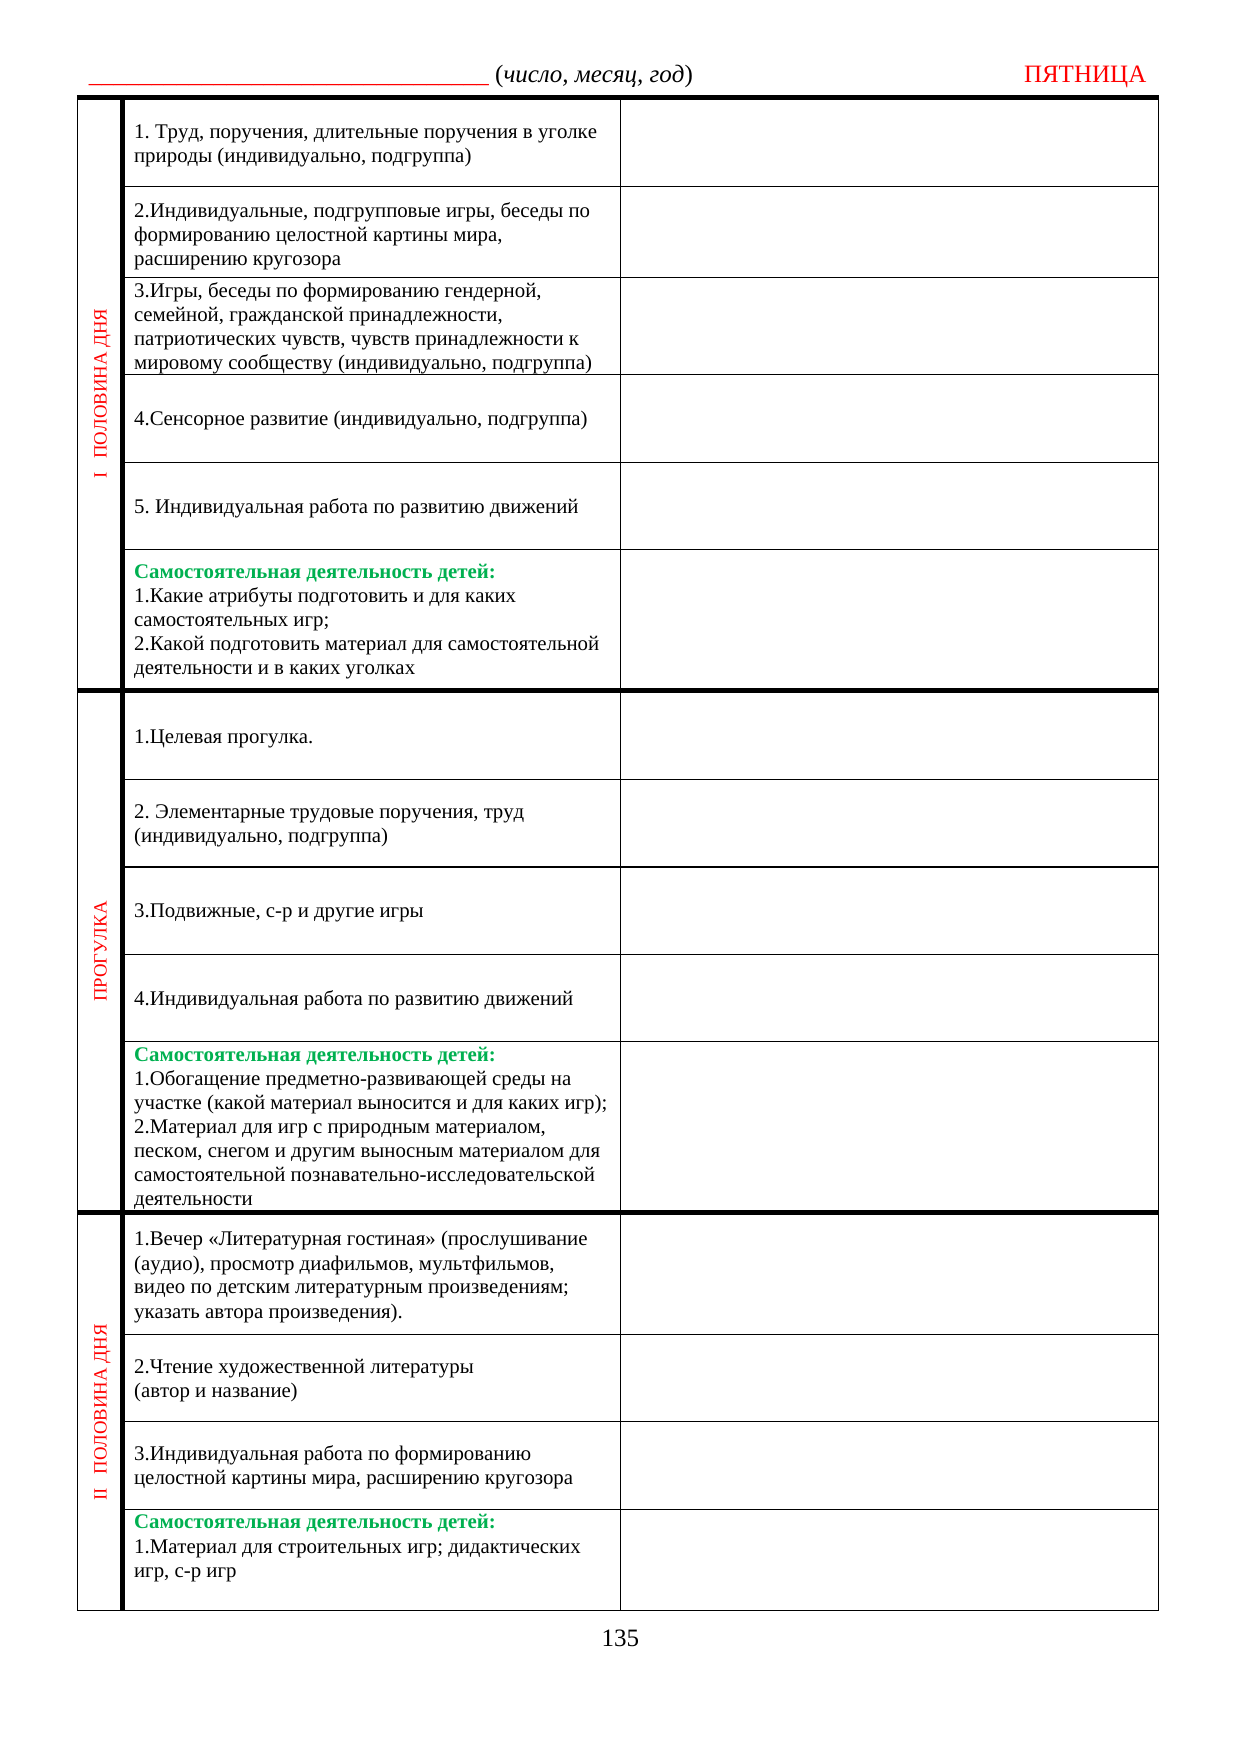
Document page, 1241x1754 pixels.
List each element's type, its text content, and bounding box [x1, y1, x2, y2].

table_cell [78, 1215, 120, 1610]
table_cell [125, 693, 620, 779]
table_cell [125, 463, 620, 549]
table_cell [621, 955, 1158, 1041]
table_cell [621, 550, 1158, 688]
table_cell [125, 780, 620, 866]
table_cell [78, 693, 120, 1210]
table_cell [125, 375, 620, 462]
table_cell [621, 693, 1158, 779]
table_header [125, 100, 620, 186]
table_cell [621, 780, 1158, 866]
text ________________________________ (число, месяц, год) ПЯТНИЦА [89, 59, 1152, 88]
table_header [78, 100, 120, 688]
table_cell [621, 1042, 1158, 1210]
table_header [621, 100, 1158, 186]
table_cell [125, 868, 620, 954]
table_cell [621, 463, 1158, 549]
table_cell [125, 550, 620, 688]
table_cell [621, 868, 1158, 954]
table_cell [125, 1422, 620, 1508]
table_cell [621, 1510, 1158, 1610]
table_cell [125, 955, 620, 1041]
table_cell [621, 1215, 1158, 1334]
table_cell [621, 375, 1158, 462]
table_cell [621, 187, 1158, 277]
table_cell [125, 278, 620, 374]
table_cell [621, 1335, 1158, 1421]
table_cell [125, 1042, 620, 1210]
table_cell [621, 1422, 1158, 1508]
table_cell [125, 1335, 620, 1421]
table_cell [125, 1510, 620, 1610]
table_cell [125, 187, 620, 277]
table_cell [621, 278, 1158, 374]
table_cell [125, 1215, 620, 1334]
